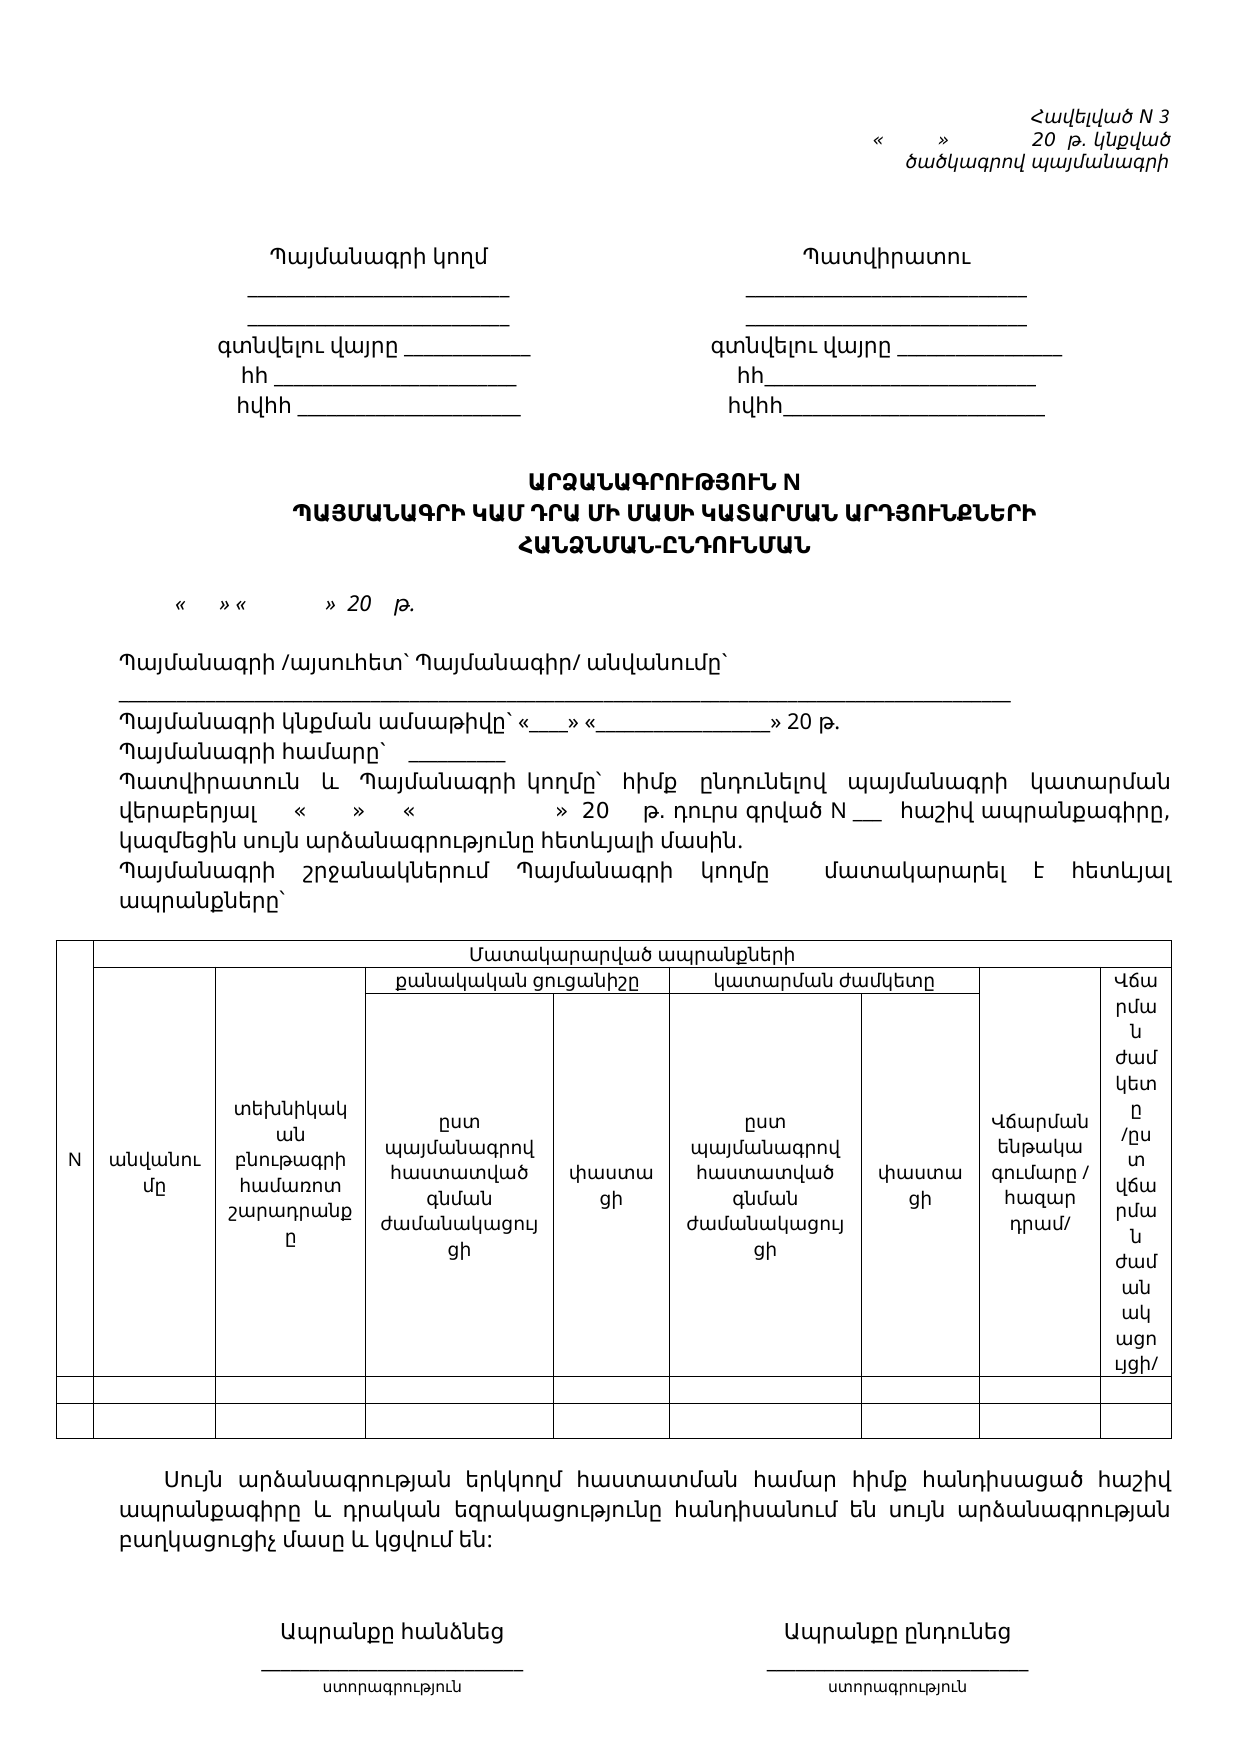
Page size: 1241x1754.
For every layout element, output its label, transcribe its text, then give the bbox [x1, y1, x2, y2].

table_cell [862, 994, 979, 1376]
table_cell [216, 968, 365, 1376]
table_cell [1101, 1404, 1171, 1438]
text Սույն արձանագրության երկկողմ հաստատման համար հիմք հանդիսացած հաշիվ ապրանքագիրը և դրական եզրակացությունը հանդիսանում են սույն արձանագրության բաղկացուցիչ մասը և կցվում են: [118, 1464, 1171, 1553]
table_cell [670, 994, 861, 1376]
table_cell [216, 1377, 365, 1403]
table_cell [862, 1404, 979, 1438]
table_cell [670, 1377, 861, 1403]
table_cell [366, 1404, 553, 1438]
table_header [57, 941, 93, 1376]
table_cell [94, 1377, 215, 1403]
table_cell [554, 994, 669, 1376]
text Պայմանագրի կնքման ամսաթիվը` «____» «__________________» 20 թ. [118, 706, 1171, 736]
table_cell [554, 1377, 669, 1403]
text ԱՐՁԱՆԱԳՐՈՒԹՅՈՒՆ N [118, 466, 1171, 497]
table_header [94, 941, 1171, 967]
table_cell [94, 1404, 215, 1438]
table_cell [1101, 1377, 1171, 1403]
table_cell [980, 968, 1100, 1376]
text « » 20 թ. կնքված [118, 129, 1171, 151]
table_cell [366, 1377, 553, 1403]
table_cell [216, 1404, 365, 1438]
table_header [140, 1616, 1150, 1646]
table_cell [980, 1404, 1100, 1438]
text ՊԱՅՄԱՆԱԳՐԻ ԿԱՄ ԴՐԱ ՄԻ ՄԱՍԻ ԿԱՏԱՐՄԱՆ ԱՐԴՅՈՒՆՔՆԵՐԻ [118, 497, 1171, 528]
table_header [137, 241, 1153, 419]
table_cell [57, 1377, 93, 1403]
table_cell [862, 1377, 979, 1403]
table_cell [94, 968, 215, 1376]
text ՀԱՆՁՆՄԱՆ-ԸՆԴՈՒՆՄԱՆ [118, 528, 1171, 560]
text Պայմանագրի համարը` __________ [118, 736, 1171, 766]
text Պայմանագրի շրջանակներում Պայմանագրի կողմը մատակարարել է հետևյալ ապրանքները՝ [118, 855, 1171, 914]
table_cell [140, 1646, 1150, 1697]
text ծածկագրով պայմանագրի [118, 151, 1171, 173]
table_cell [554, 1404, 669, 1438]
text Հավելված N 3 [118, 103, 1171, 129]
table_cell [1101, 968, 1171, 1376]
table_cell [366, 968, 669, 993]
text « » « » 20 թ. [118, 588, 1171, 618]
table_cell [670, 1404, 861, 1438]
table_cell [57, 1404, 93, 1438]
text Պատվիրատուն և Պայմանագրի կողմը՝ հիմք ընդունելով պայմանագրի կատարման վերաբերյալ « » « » 20 թ. դուրս գրված N ___ հաշիվ ապրանքագիրը, կազմեցին սույն արձանագրությունը հետևյալի մասին. [118, 766, 1171, 855]
text Պայմանագրի /այսուհետ` Պայմանագիր/ անվանումը` ____________________________________________________________________________________________ [118, 646, 1171, 706]
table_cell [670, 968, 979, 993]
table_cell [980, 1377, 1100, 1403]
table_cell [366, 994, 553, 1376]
